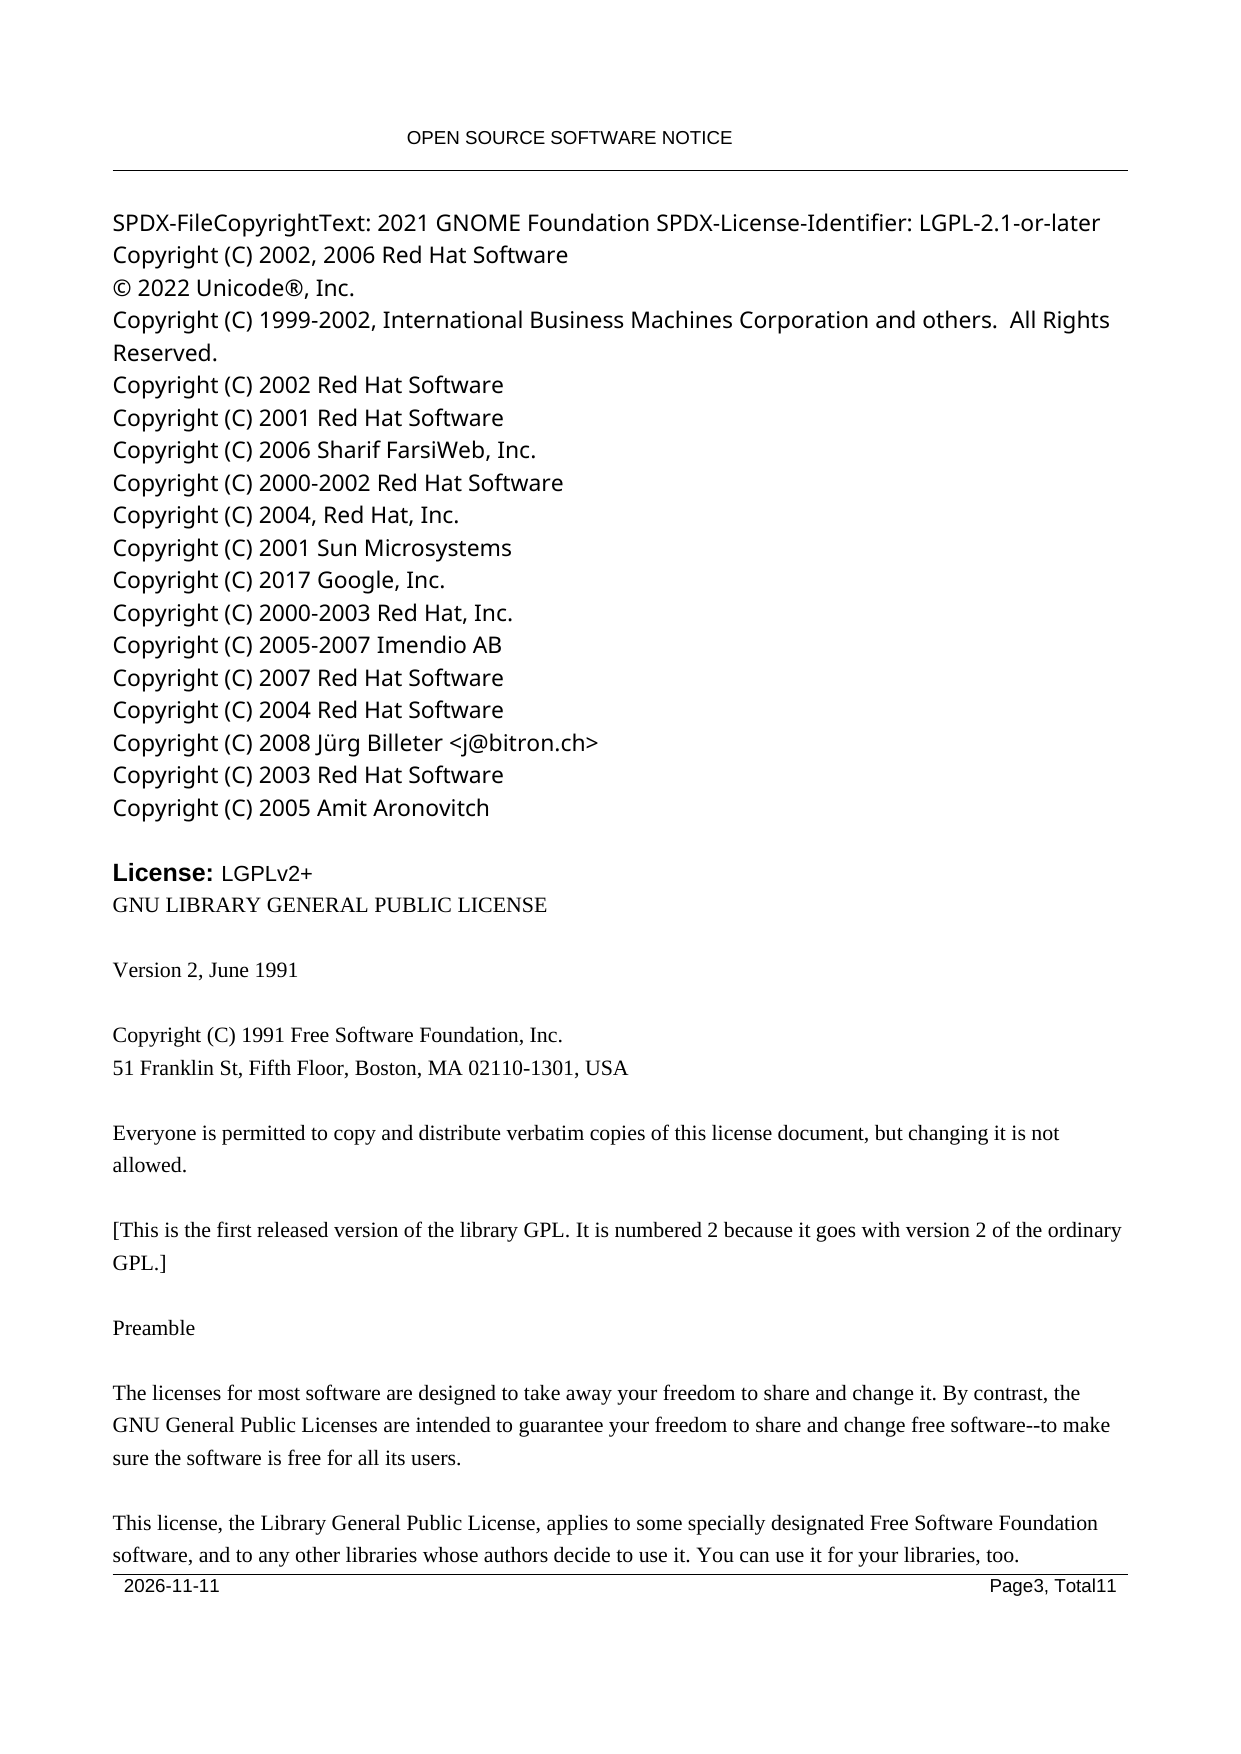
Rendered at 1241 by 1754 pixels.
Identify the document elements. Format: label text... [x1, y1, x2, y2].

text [112, 206, 1128, 856]
text License: LGPLv2+ [112, 856, 1128, 889]
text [112, 889, 1128, 1571]
